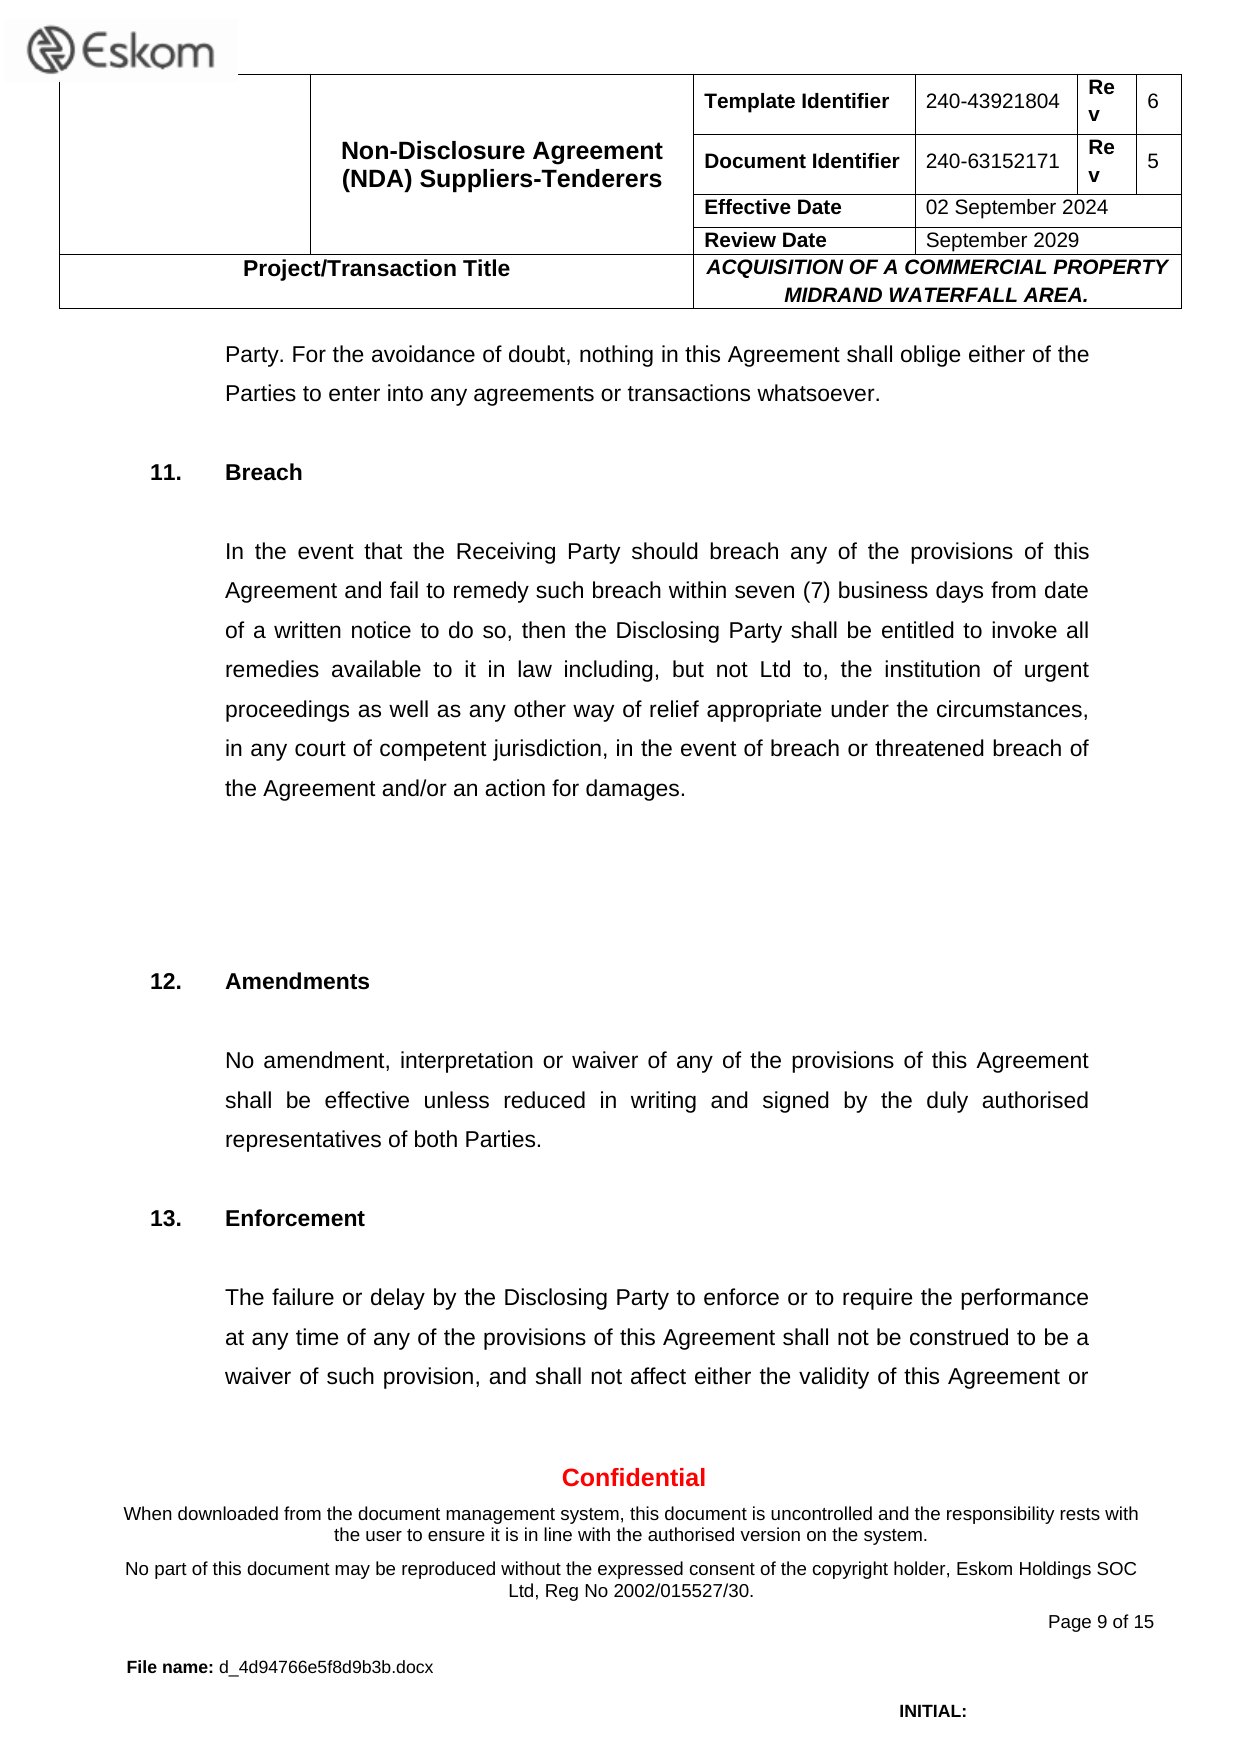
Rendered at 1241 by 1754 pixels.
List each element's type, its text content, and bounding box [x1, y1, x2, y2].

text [150, 341, 1090, 406]
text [150, 1284, 1090, 1389]
text 11. Breach [150, 459, 1090, 485]
text In the event that the Receiving Party should breach any of the provisions of this Agreement and fail to remedy such breach within seven (7) business days from date of a written notice to do so, then the Disclosing Party shall be entitled to invoke all remedies available to it in law including, but not Ltd to, the institution of urgent proceedings as well as any other way of relief appropriate under the circumstances, in any court of competent jurisdiction, in the event of breach or threatened breach of the Agreement and/or an action for damages. [150, 538, 1090, 801]
text No amendment, interpretation or waiver of any of the provisions of this Agreement shall be effective unless reduced in writing and signed by the duly authorised representatives of both Parties. [150, 1047, 1090, 1152]
text 12. Amendments [150, 968, 1090, 994]
text 13. Enforcement [150, 1205, 1090, 1231]
